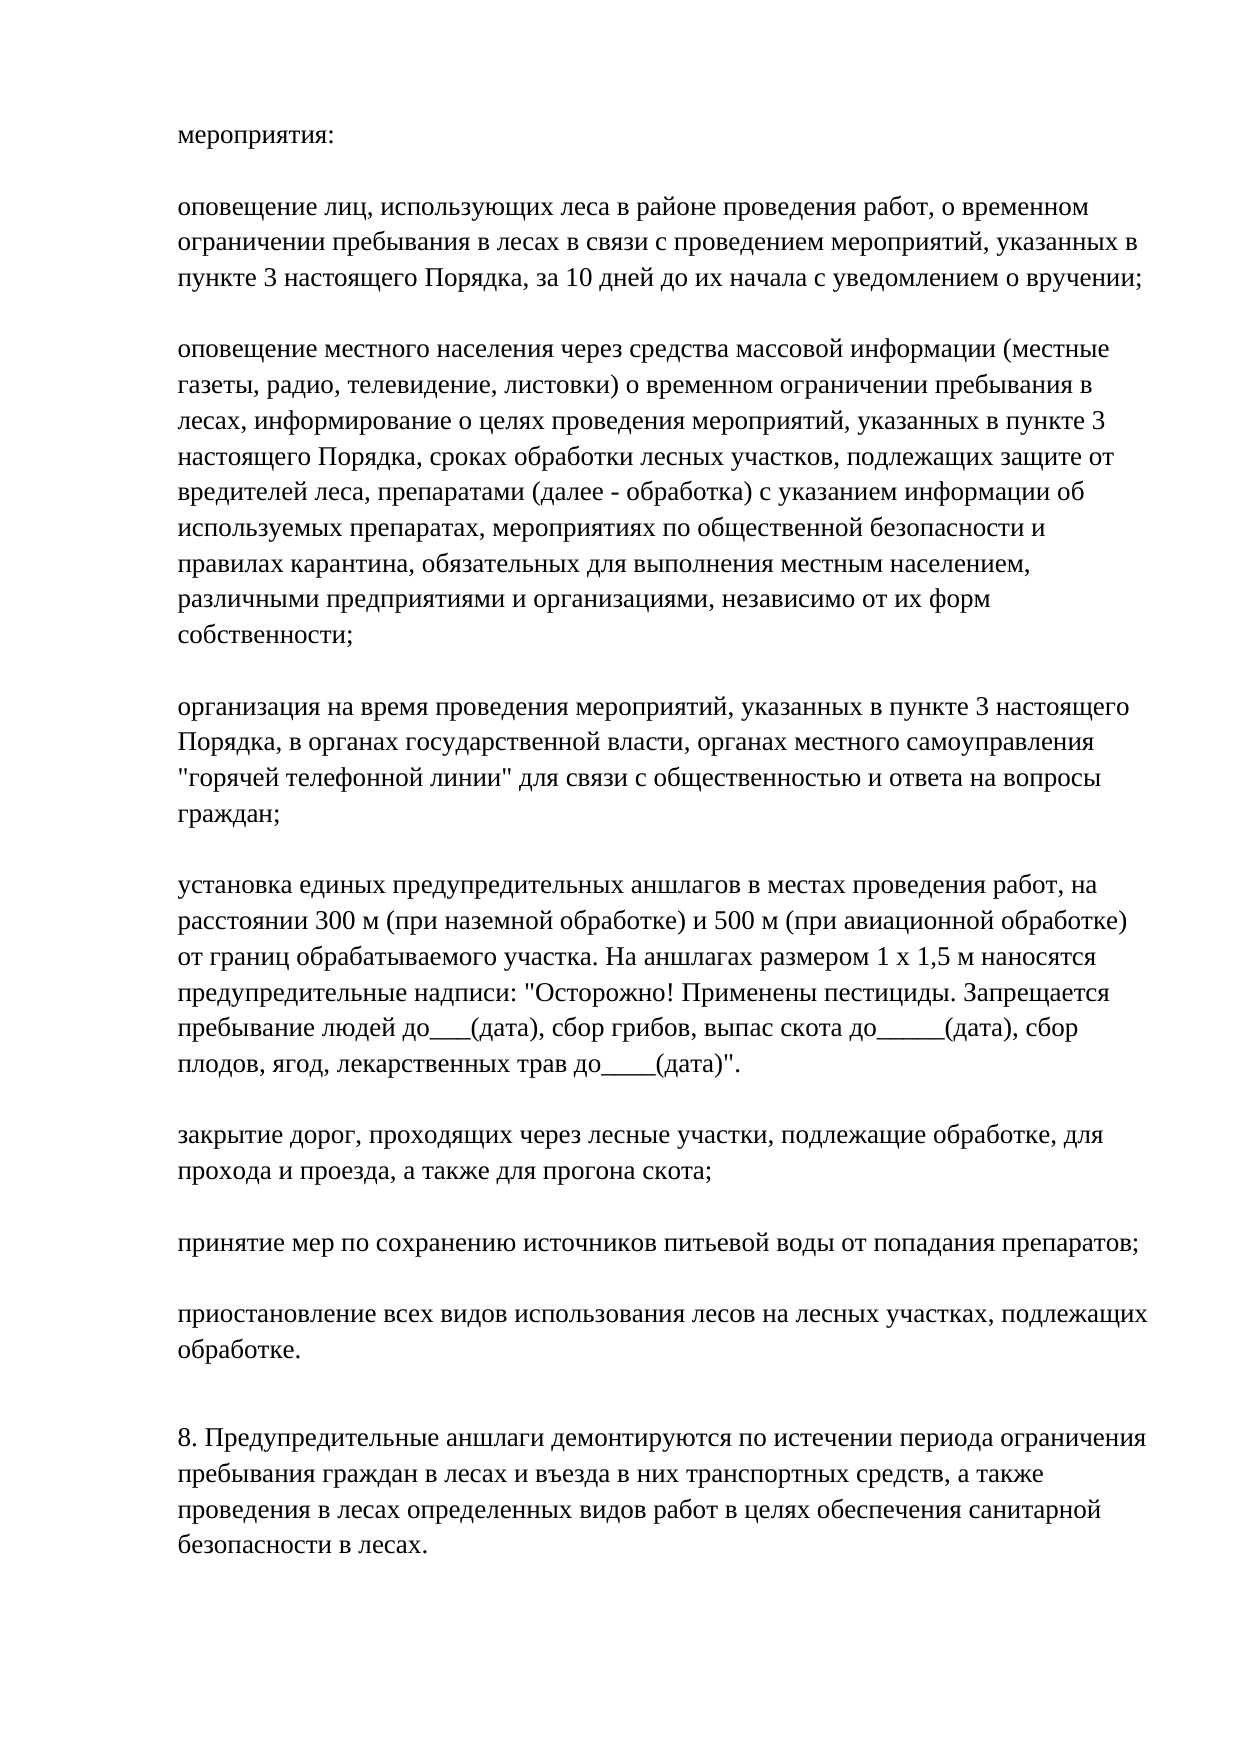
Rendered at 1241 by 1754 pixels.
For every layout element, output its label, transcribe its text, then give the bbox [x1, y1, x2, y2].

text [177, 118, 1152, 1396]
text 8. Предупредительные аншлаги демонтируются по истечении периода ограничения пребывания граждан в лесах и въезда в них транспортных средств, а также проведения в лесах определенных видов работ в целях обеспечения санитарной безопасности в лесах. [177, 1421, 1152, 1592]
